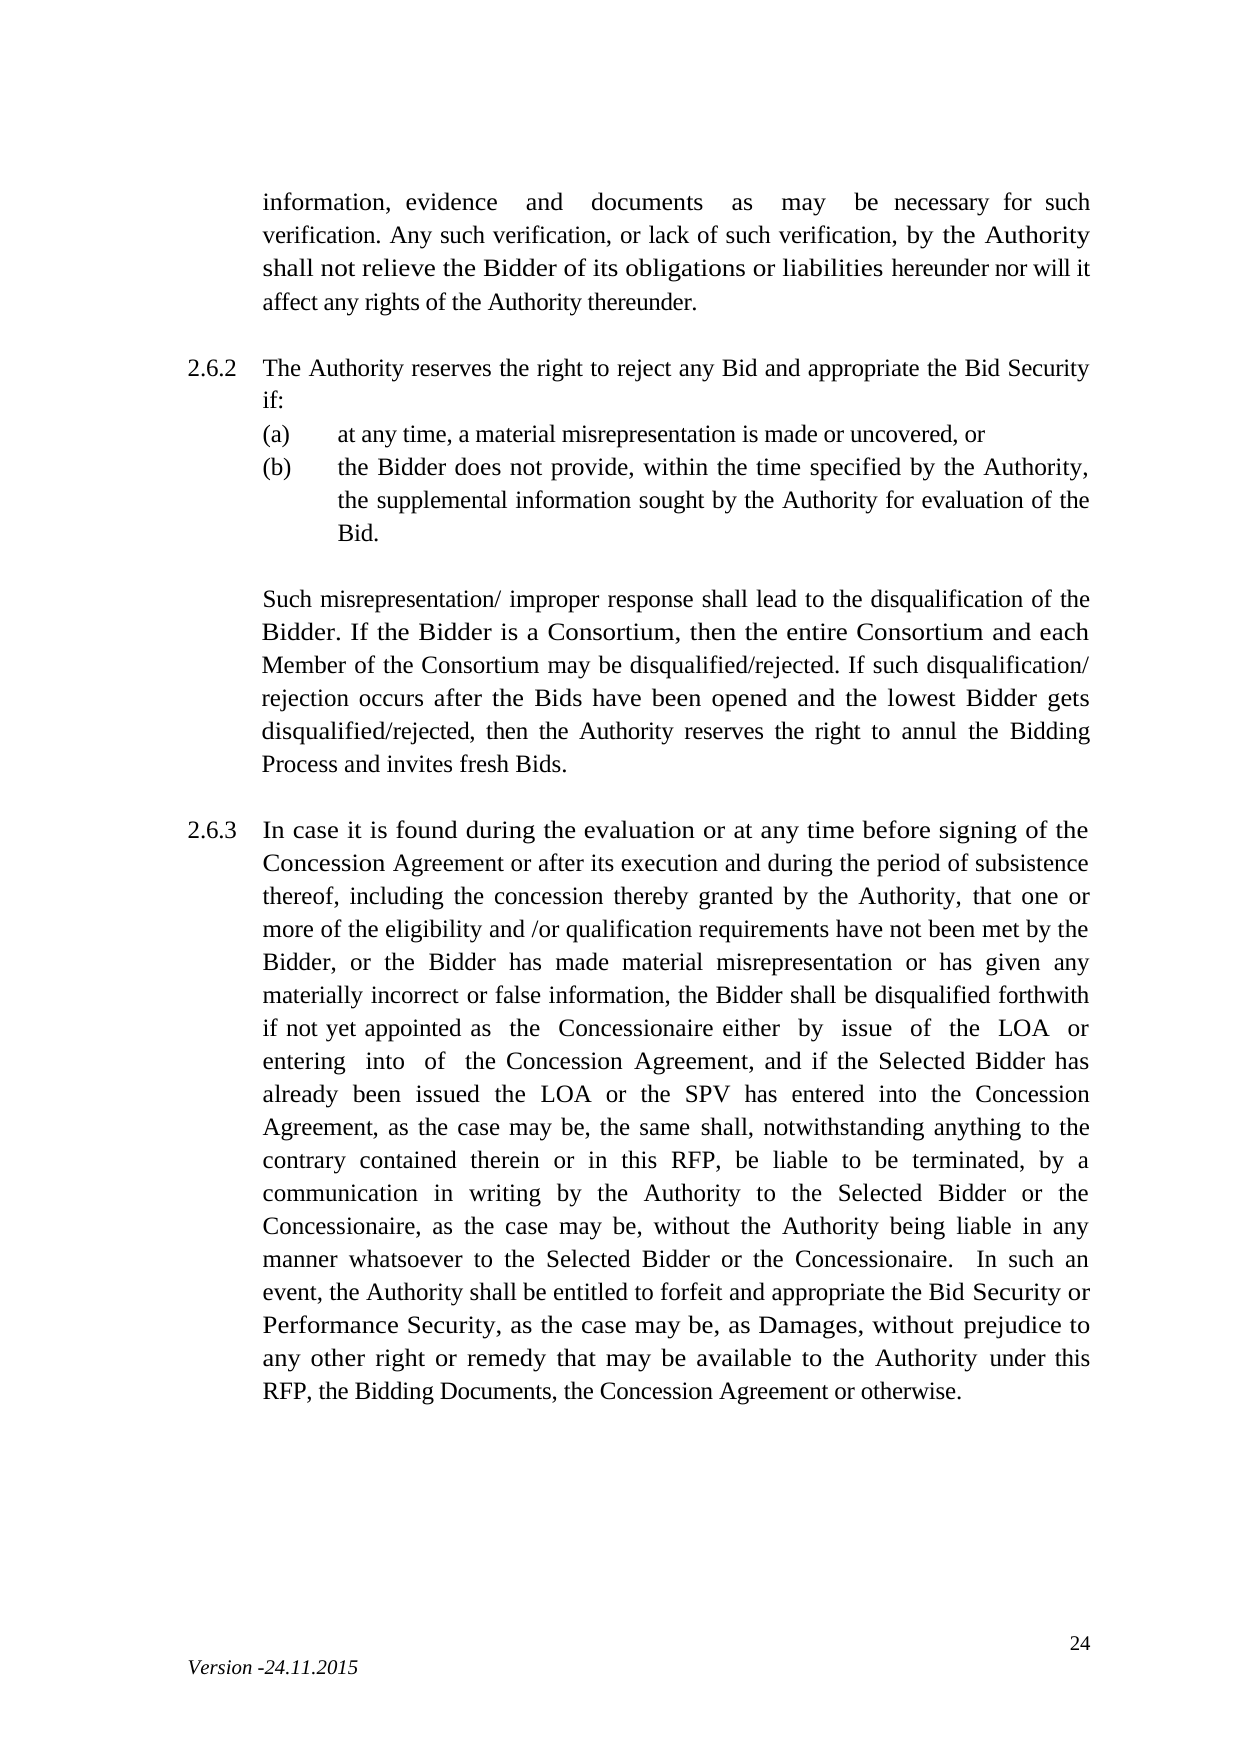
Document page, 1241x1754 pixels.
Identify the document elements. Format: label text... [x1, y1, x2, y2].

list The Authority reserves the right to reject any Bid and appropriate the Bid Security if: [187, 353, 1090, 414]
text Such misrepresentation/ improper response shall lead to the disqualification of the Bidder. If the Bidder is a Consortium, then the entire Consortium and each Member of the Consortium may be disqualified/rejected. If such disqualification/ rejection occurs after the Bids have been opened and the lowest Bidder gets disqualified/rejected, then the Authority reserves the right to annul the Bidding Process and invites fresh Bids. [261, 584, 1090, 778]
list In case it is found during the evaluation or at any time before signing of the Concession Agreement or after its execution and during the period of subsistence thereof, including the concession thereby granted by the Authority, that one or more of the eligibility and /or qualification requirements have not been met by the Bidder, or the Bidder has made material misrepresentation or has given any materially incorrect or false information, the Bidder shall be disqualified forthwith if not yet appointed as the Concessionaire either by issue of the LOA or entering into of the Concession Agreement, and if the Selected Bidder has already been issued the LOA or the SPV has entered into the Concession Agreement, as the case may be, the same shall, notwithstanding anything to the contrary contained therein or in this RFP, be liable to be terminated, by a communication in writing by the Authority to the Selected Bidder or the Concessionaire, as the case may be, without the Authority being liable in any manner whatsoever to the Selected Bidder or the Concessionaire. In such an event, the Authority shall be entitled to forfeit and appropriate the Bid Security or Performance Security, as the case may be, as Damages, without prejudice to any other right or remedy that may be available to the Authority under this RFP, the Bidding Documents, the Concession Agreement or otherwise. [187, 815, 1090, 1405]
list the Bidder does not provide, within the time specified by the Authority, the supplemental information sought by the Authority for evaluation of the Bid. [262, 452, 1090, 546]
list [187, 187, 1090, 315]
list at any time, a material misrepresentation is made or uncovered, or [262, 419, 1090, 447]
